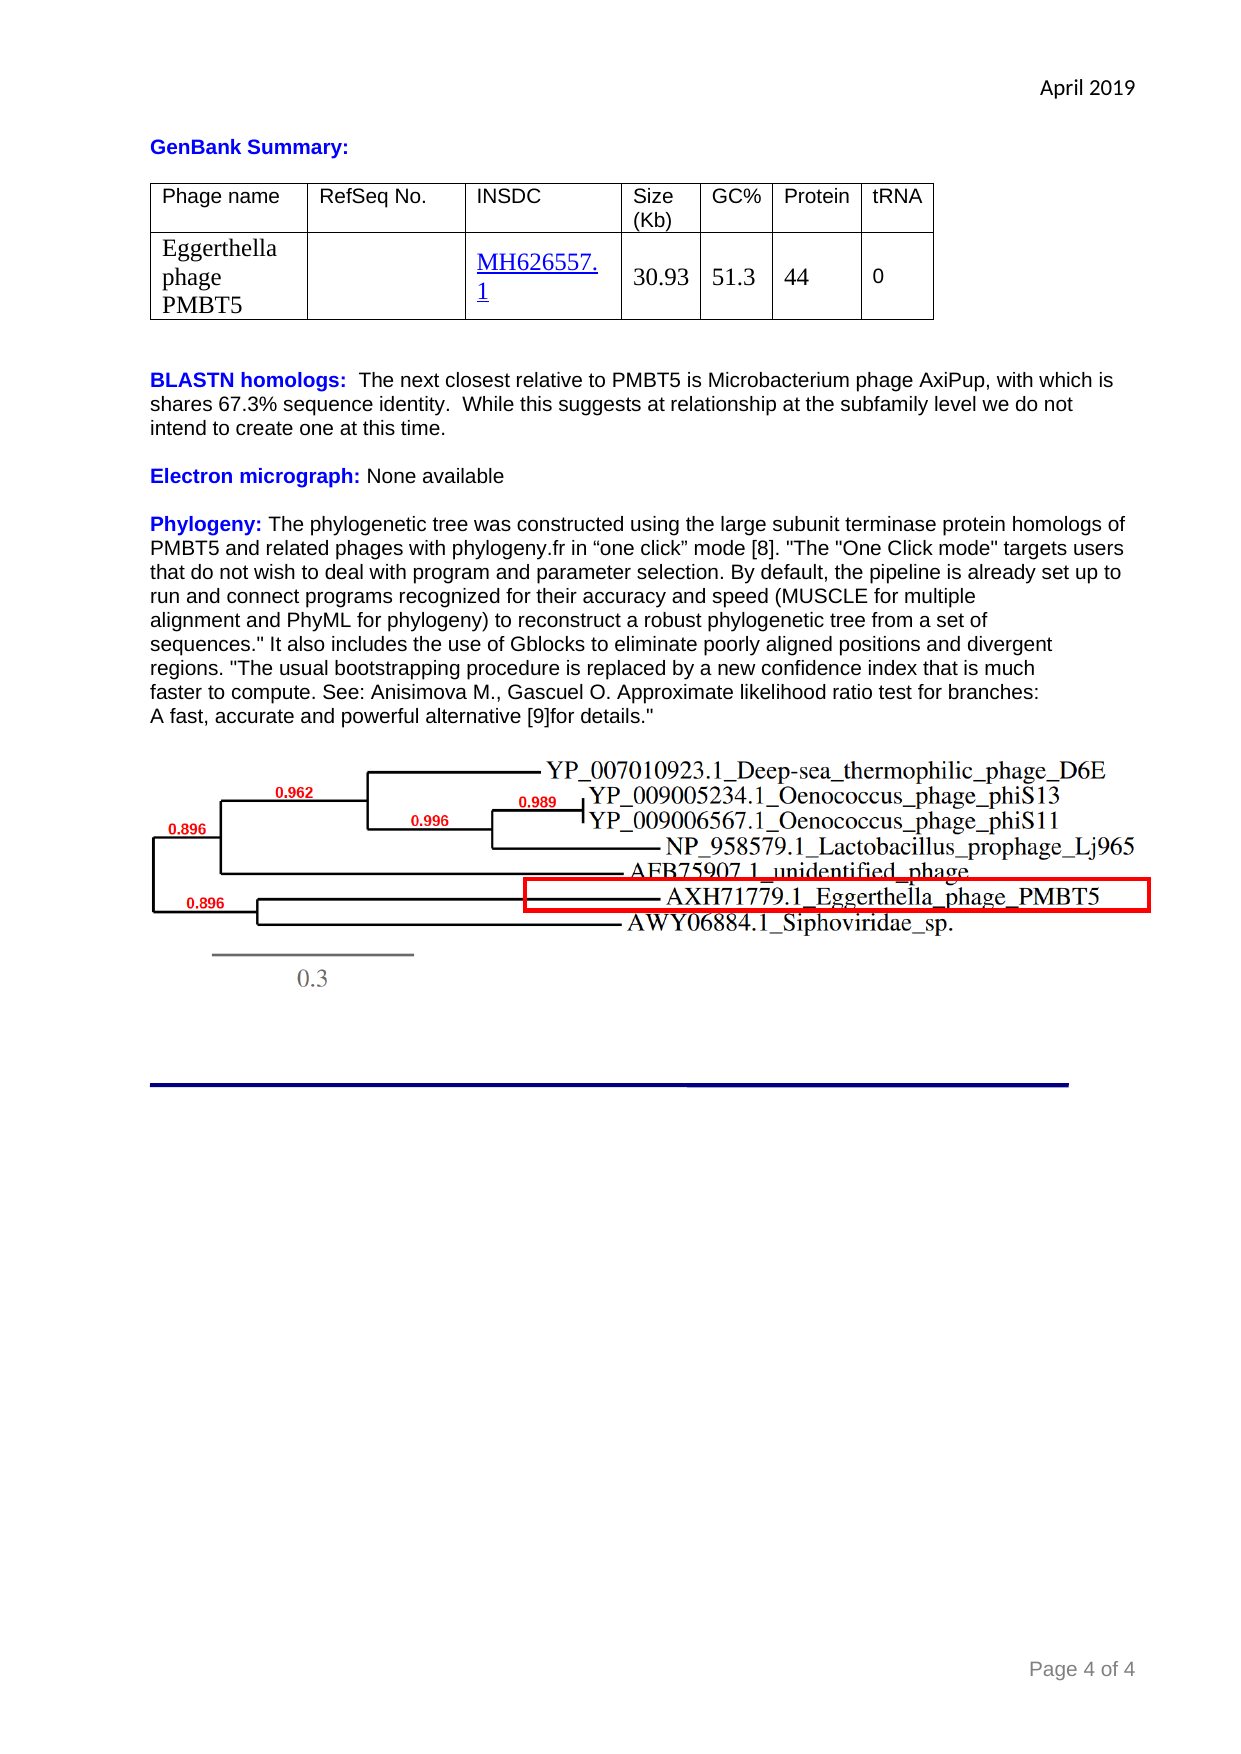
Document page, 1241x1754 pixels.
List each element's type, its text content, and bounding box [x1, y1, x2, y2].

table_header Protein [773, 184, 861, 232]
table_header INSDC [466, 184, 621, 232]
table_cell 51.3 [701, 233, 772, 319]
table_header Size (Kb) [622, 184, 700, 232]
text GenBank Summary: [150, 135, 1135, 159]
text A fast, accurate and powerful alternative [9]for details." [150, 703, 1135, 727]
text Phylogeny: The phylogenetic tree was constructed using the large subunit terminase protein homologs of PMBT5 and related phages with phylogeny.fr in “one click” mode [8]. "The "One Click mode" targets users that do not wish to deal with program and parameter selection. By default, the pipeline is already set up to run and connect programs recognized for their accuracy and speed (MUSCLE for multiple [150, 512, 1135, 608]
picture [527, 881, 1136, 908]
table_header Phage name [151, 184, 307, 232]
text Electron micrograph: None available [150, 464, 1135, 488]
table_cell [308, 233, 465, 319]
table_cell MH626557.1 [466, 233, 621, 319]
text sequences." It also includes the use of Gblocks to eliminate poorly aligned positions and divergent [150, 632, 1135, 656]
text BLASTN homologs: The next closest relative to PMBT5 is Microbacterium phage AxiPup, with which is shares 67.3% sequence identity. While this suggests at relationship at the subfamily level we do not intend to create one at this time. [150, 368, 1135, 440]
table_cell Eggerthella phage PMBT5 [151, 233, 307, 319]
table_cell 44 [773, 233, 861, 319]
table_header GC% [701, 184, 772, 232]
table_header RefSeq No. [308, 184, 465, 232]
text alignment and PhyML for phylogeny) to reconstruct a robust phylogenetic tree from a set of [150, 608, 1135, 632]
table_cell 0 [862, 233, 933, 319]
picture [150, 751, 1136, 1001]
text faster to compute. See: Anisimova M., Gascuel O. Approximate likelihood ratio test for branches: [150, 679, 1135, 703]
table_header tRNA [862, 184, 933, 232]
table_cell 30.93 [622, 233, 700, 319]
text regions. "The usual bootstrapping procedure is replaced by a new confidence index that is much [150, 656, 1135, 679]
